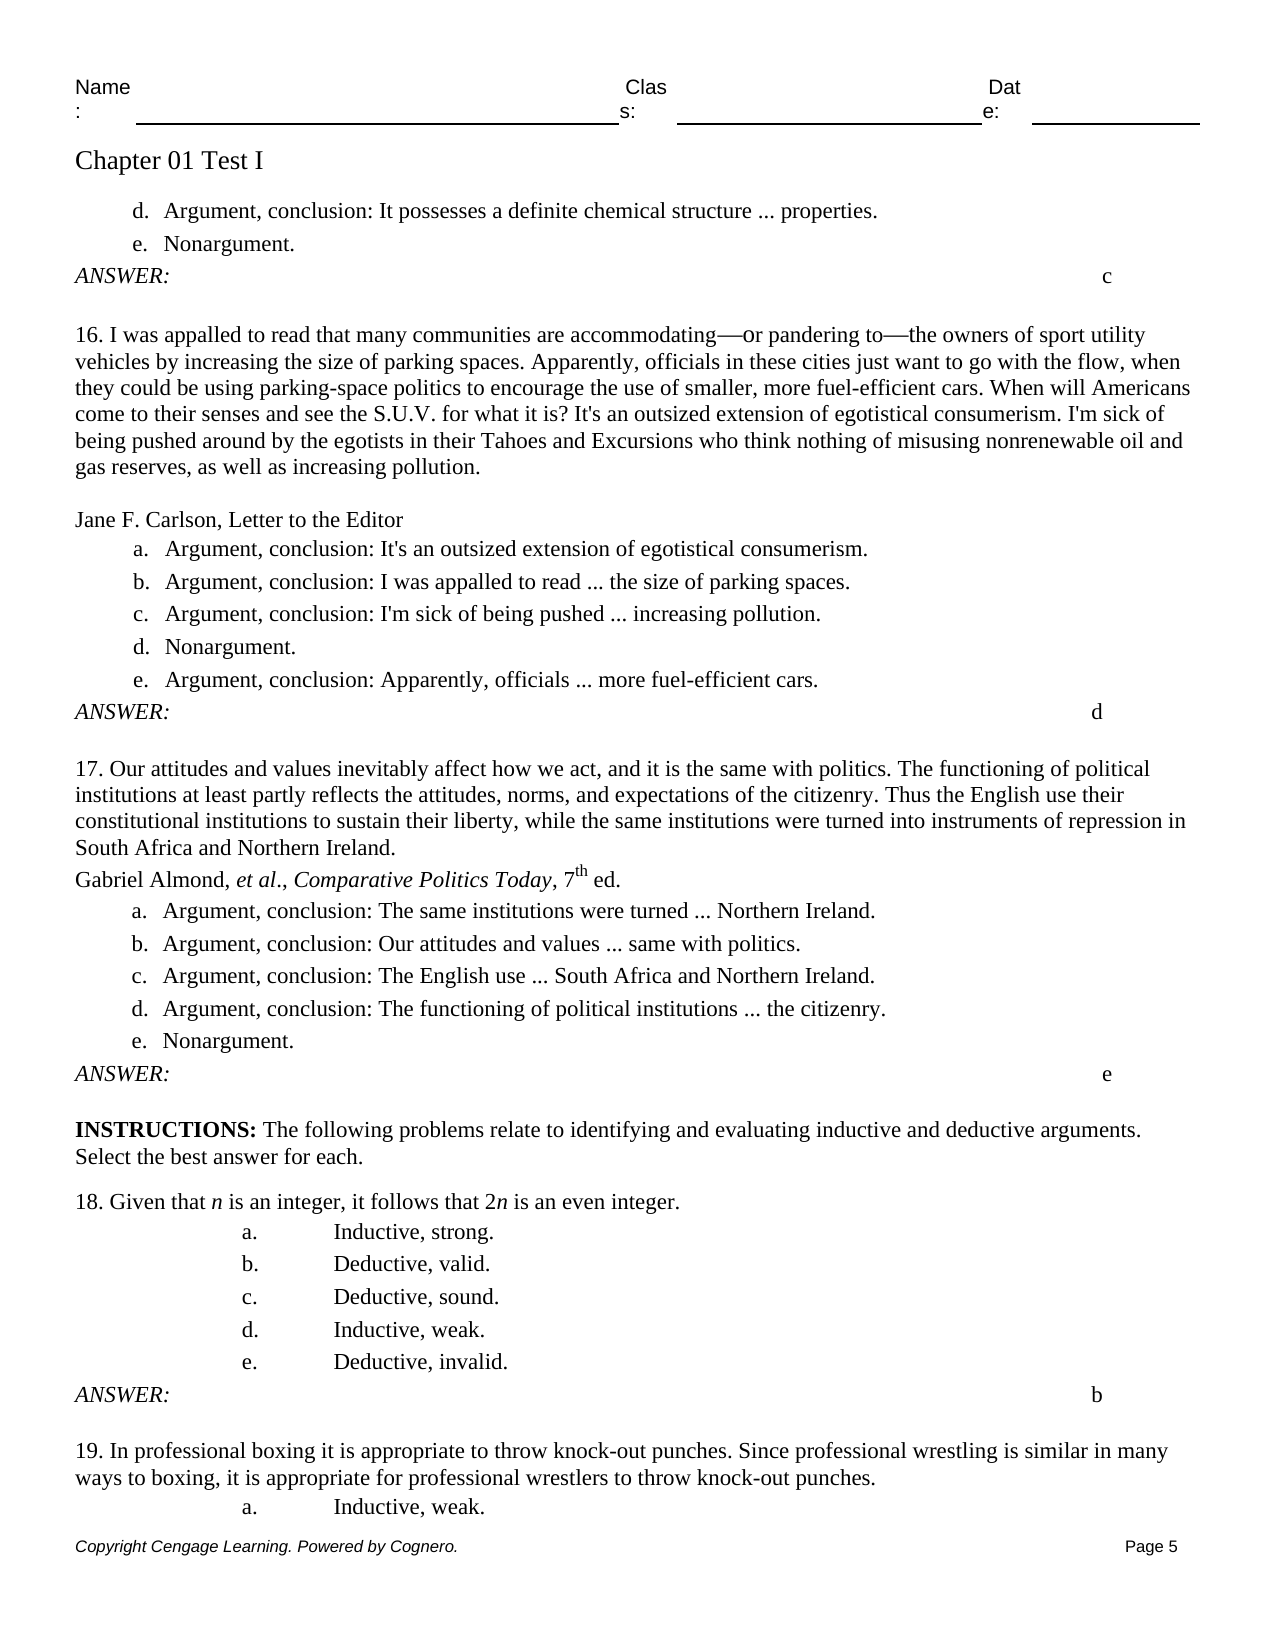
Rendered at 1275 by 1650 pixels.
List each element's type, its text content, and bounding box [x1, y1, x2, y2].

table_header 16. I was appalled to read that many communities are accommodating—or pandering to—the owners of sport utility vehicles by increasing the size of parking spaces. Apparently, officials in these cities just want to go with the flow, when they could be using parking-space politics to encourage the use of smaller, more fuel-efficient cars. When will Americans come to their senses and see the S.U.V. for what it is? It's an outsized extension of egotistical consumerism. I'm sick of being pushed around by the egotists in their Tahoes and Excursions who think nothing of misusing nonrenewable oil and gas reserves, as well as increasing pollution. Jane F. Carlson, Letter to the Editor [75, 319, 1200, 728]
table_header 17. Our attitudes and values inevitably affect how we act, and it is the same with politics. The functioning of political institutions at least partly reflects the attitudes, norms, and expectations of the citizenry. Thus the English use their constitutional institutions to sustain their liberty, while the same institutions were turned into instruments of repression in South Africa and Northern Ireland. Gabriel Almond, et al., Comparative Politics Today, 7th ed. [75, 755, 1200, 1089]
table_header INSTRUCTIONS: The following problems relate to identifying and evaluating inductive and deductive arguments. Select the best answer for each. [75, 1117, 1200, 1169]
table_header 18. Given that n is an integer, it follows that 2n is an even integer. [75, 1189, 1200, 1411]
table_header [75, 1438, 1200, 1523]
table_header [75, 194, 1200, 292]
